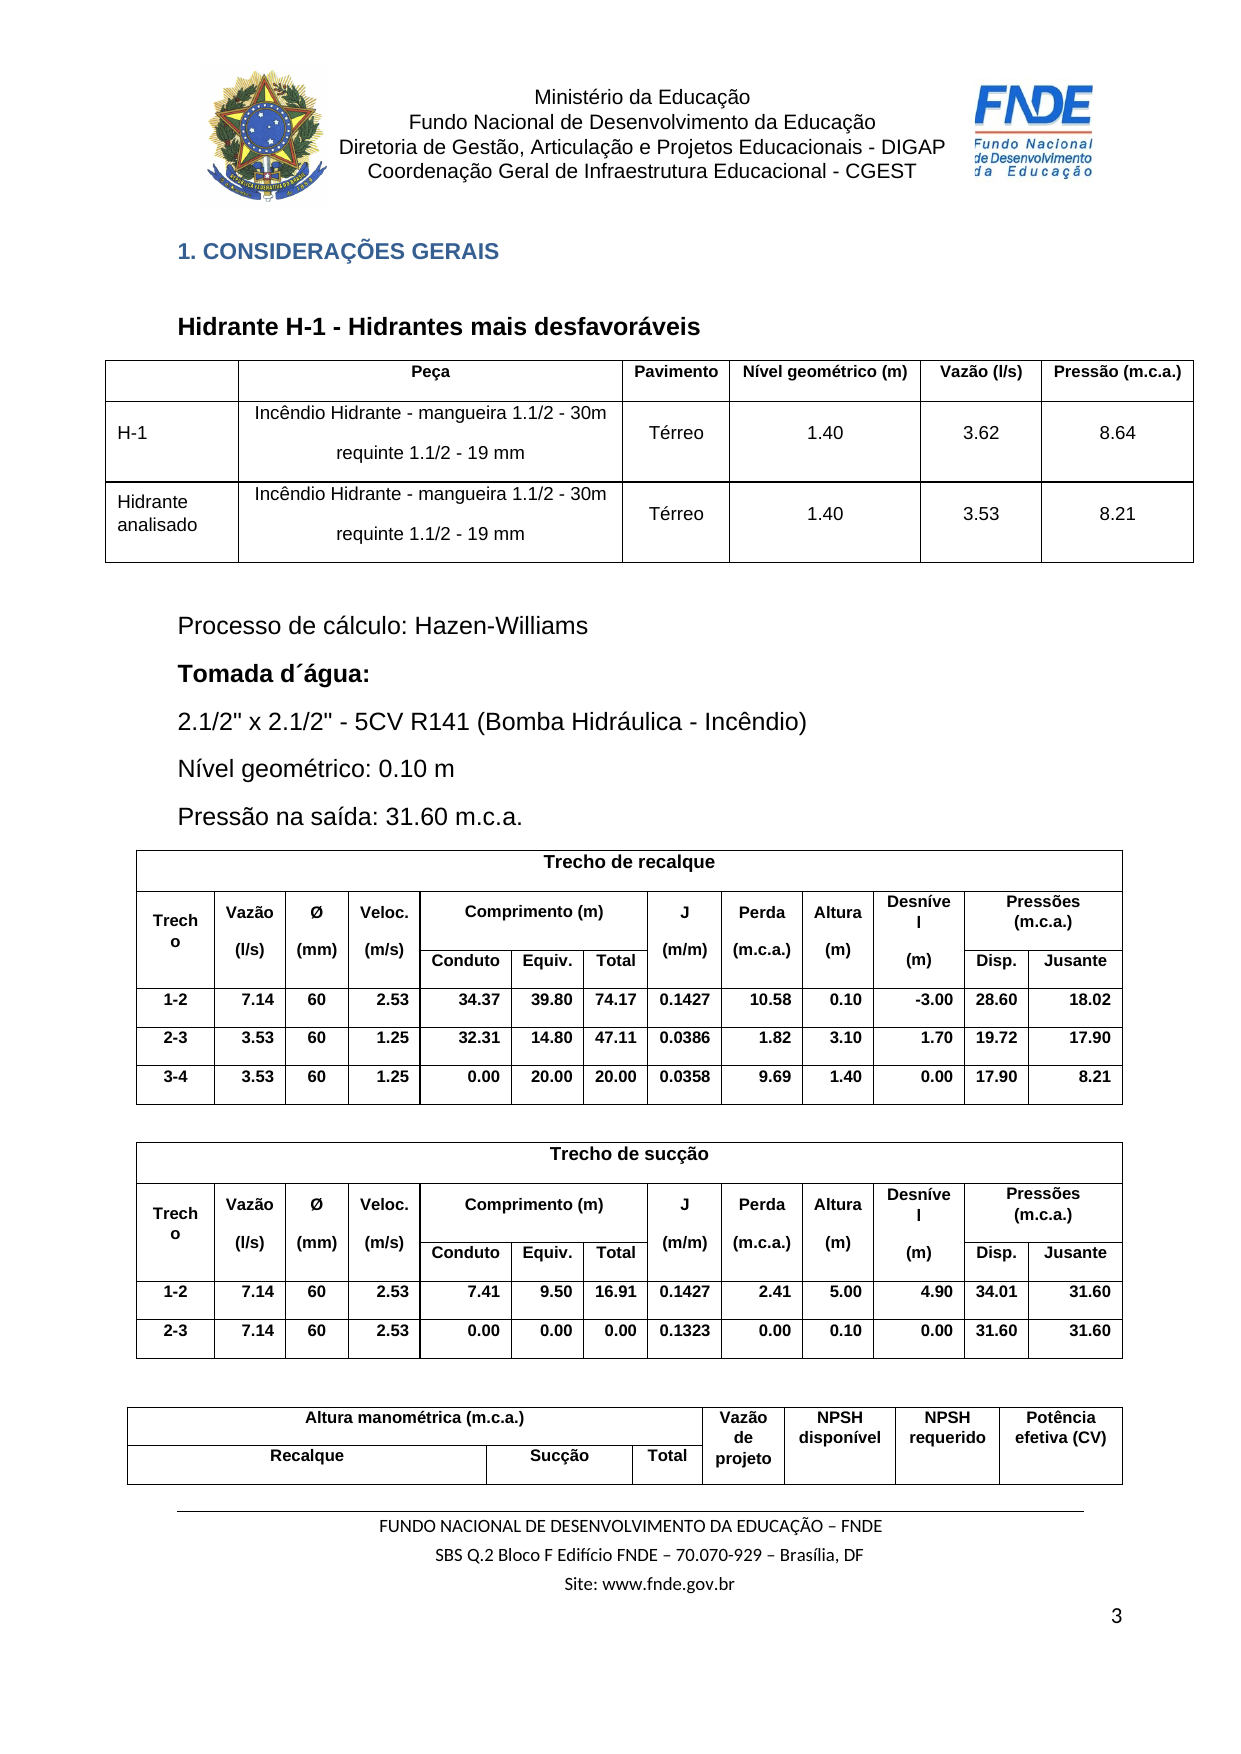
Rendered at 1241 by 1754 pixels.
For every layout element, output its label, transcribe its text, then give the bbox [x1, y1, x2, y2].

table_cell Equiv. [512, 951, 583, 988]
table_cell 1.40 [730, 483, 920, 562]
table_cell 0.00 [512, 1320, 583, 1358]
table_cell 60 [286, 1066, 348, 1104]
table_cell 60 [286, 1282, 348, 1319]
table_cell 0.1427 [648, 989, 721, 1027]
table_cell 3-4 [137, 1066, 214, 1104]
table_cell Altura (m) [803, 892, 873, 988]
text Processo de cálculo: Hazen-Williams [177, 611, 1122, 640]
table_cell 1.25 [349, 1028, 419, 1065]
table_cell Disp. [965, 951, 1028, 988]
table_header Pavimento [623, 361, 729, 401]
table_cell Sucção [487, 1446, 632, 1484]
table_cell H-1 [106, 402, 238, 481]
table_cell Incêndio Hidrante - mangueira 1.1/2 - 30m requinte 1.1/2 - 19 mm [239, 402, 622, 481]
table_cell Total [633, 1446, 702, 1484]
text Nível geométrico: 0.10 m [177, 754, 1122, 783]
table_cell Perda (m.c.a.) [722, 1184, 802, 1281]
table_cell 9.50 [512, 1282, 583, 1319]
table_cell J (m/m) [648, 892, 721, 988]
table_cell Incêndio Hidrante - mangueira 1.1/2 - 30m requinte 1.1/2 - 19 mm [239, 483, 622, 562]
table_header Trecho de recalque [137, 851, 1122, 891]
table_cell -3.00 [874, 989, 964, 1027]
table_cell 3.53 [215, 1066, 285, 1104]
table_cell Comprimento (m) [421, 892, 647, 950]
table_cell 14.80 [512, 1028, 583, 1065]
table_cell 60 [286, 989, 348, 1027]
table_cell Veloc. (m/s) [349, 1184, 419, 1281]
table_cell 7.14 [215, 1320, 285, 1358]
table_cell Total [584, 951, 647, 988]
table_cell 31.60 [965, 1320, 1028, 1358]
table_cell 34.01 [965, 1282, 1028, 1319]
table_cell 8.21 [1029, 1066, 1122, 1104]
table_cell 31.60 [1029, 1320, 1122, 1358]
table_cell 0.00 [874, 1320, 964, 1358]
table_cell Recalque [128, 1446, 486, 1484]
table_cell 31.60 [1029, 1282, 1122, 1319]
table_cell Hidrante analisado [106, 483, 238, 562]
table_cell Jusante [1029, 951, 1122, 988]
text Tomada d´água: [177, 659, 1122, 687]
table_cell 34.37 [421, 989, 511, 1027]
table_cell 4.90 [874, 1282, 964, 1319]
table_cell Pressões (m.c.a.) [965, 892, 1122, 950]
table_cell 1-2 [137, 989, 214, 1027]
table_cell Disp. [965, 1243, 1028, 1281]
table_cell Trecho [137, 1184, 214, 1281]
table_header Altura manométrica (m.c.a.) [128, 1408, 702, 1445]
table_cell Térreo [623, 402, 729, 481]
table_cell 5.00 [803, 1282, 873, 1319]
text Pressão na saída: 31.60 m.c.a. [177, 802, 1122, 831]
table_cell 2.53 [349, 989, 419, 1027]
table_cell Veloc. (m/s) [349, 892, 419, 988]
table_cell Jusante [1029, 1243, 1122, 1281]
table_cell Pressões (m.c.a.) [965, 1184, 1122, 1242]
table_cell 0.00 [584, 1320, 647, 1358]
table_cell 2-3 [137, 1028, 214, 1065]
table_cell 7.14 [215, 989, 285, 1027]
table_cell 1.70 [874, 1028, 964, 1065]
table_header NPSH disponível (mca) [785, 1408, 895, 1484]
table_cell 28.60 [965, 989, 1028, 1027]
table_cell 18.02 [1029, 989, 1122, 1027]
table_header Vazão (l/s) [921, 361, 1041, 401]
table_cell Ø (mm) [286, 892, 348, 988]
table_cell 3.62 [921, 402, 1041, 481]
table_cell 0.00 [421, 1320, 511, 1358]
table_cell Ø (mm) [286, 1184, 348, 1281]
table_cell 20.00 [512, 1066, 583, 1104]
table_cell 60 [286, 1320, 348, 1358]
table_cell 0.00 [421, 1066, 511, 1104]
table_cell 0.1427 [648, 1282, 721, 1319]
table_cell 2.53 [349, 1320, 419, 1358]
subtitle 1. CONSIDERAÇÕES GERAIS [177, 238, 1122, 264]
table_cell Desnível (m) [874, 1184, 964, 1281]
table_cell 8.64 [1042, 402, 1193, 481]
table_cell 0.0386 [648, 1028, 721, 1065]
table_header Trecho de sucção [137, 1143, 1122, 1183]
table_cell Vazão (l/s) [215, 892, 285, 988]
table_cell 2.53 [349, 1282, 419, 1319]
text 2.1/2" x 2.1/2" - 5CV R141 (Bomba Hidráulica - Incêndio) [177, 706, 1122, 735]
picture [198, 63, 333, 210]
table_cell 60 [286, 1028, 348, 1065]
table_cell 7.41 [421, 1282, 511, 1319]
table_cell Trecho [137, 892, 214, 988]
table_cell 1.40 [803, 1066, 873, 1104]
table_cell 19.72 [965, 1028, 1028, 1065]
table_header NPSH requerido (mca) [896, 1408, 999, 1484]
table_cell 2.41 [722, 1282, 802, 1319]
table_cell 9.69 [722, 1066, 802, 1104]
table_cell 3.53 [215, 1028, 285, 1065]
table_header Vazão de projeto (l/s) [703, 1408, 784, 1484]
table_cell Total [584, 1243, 647, 1281]
table_cell 1.82 [722, 1028, 802, 1065]
table_cell 7.14 [215, 1282, 285, 1319]
table_cell Altura (m) [803, 1184, 873, 1281]
table_cell 8.21 [1042, 483, 1193, 562]
table_cell 3.53 [921, 483, 1041, 562]
picture [974, 78, 1093, 183]
table_cell 16.91 [584, 1282, 647, 1319]
table_cell 0.00 [722, 1320, 802, 1358]
table_cell 0.10 [803, 1320, 873, 1358]
table_cell 3.10 [803, 1028, 873, 1065]
table_cell J (m/m) [648, 1184, 721, 1281]
table_cell Conduto [421, 951, 511, 988]
table_cell Conduto [421, 1243, 511, 1281]
table_cell 0.1323 [648, 1320, 721, 1358]
table_cell 74.17 [584, 989, 647, 1027]
table_header [106, 361, 238, 401]
table_cell 1-2 [137, 1282, 214, 1319]
table_cell 10.58 [722, 989, 802, 1027]
table_header Nível geométrico (m) [730, 361, 920, 401]
text Hidrante H-1 - Hidrantes mais desfavoráveis [177, 312, 1122, 341]
table_cell Perda (m.c.a.) [722, 892, 802, 988]
table_cell Vazão (l/s) [215, 1184, 285, 1281]
table_cell 47.11 [584, 1028, 647, 1065]
table_cell 32.31 [421, 1028, 511, 1065]
table_cell 1.40 [730, 402, 920, 481]
table_cell Equiv. [512, 1243, 583, 1281]
table_header Pressão (m.c.a.) [1042, 361, 1193, 401]
table_cell 0.10 [803, 989, 873, 1027]
table_header Potência efetiva (CV) [1000, 1408, 1122, 1484]
table_cell 17.90 [1029, 1028, 1122, 1065]
table_cell Térreo [623, 483, 729, 562]
table_cell 39.80 [512, 989, 583, 1027]
table_cell 2-3 [137, 1320, 214, 1358]
table_cell Comprimento (m) [421, 1184, 647, 1242]
table_cell 17.90 [965, 1066, 1028, 1104]
table_cell 0.0358 [648, 1066, 721, 1104]
table_cell 20.00 [584, 1066, 647, 1104]
table_cell Desnível (m) [874, 892, 964, 988]
table_cell 0.00 [874, 1066, 964, 1104]
table_cell 1.25 [349, 1066, 419, 1104]
table_header Peça [239, 361, 622, 401]
